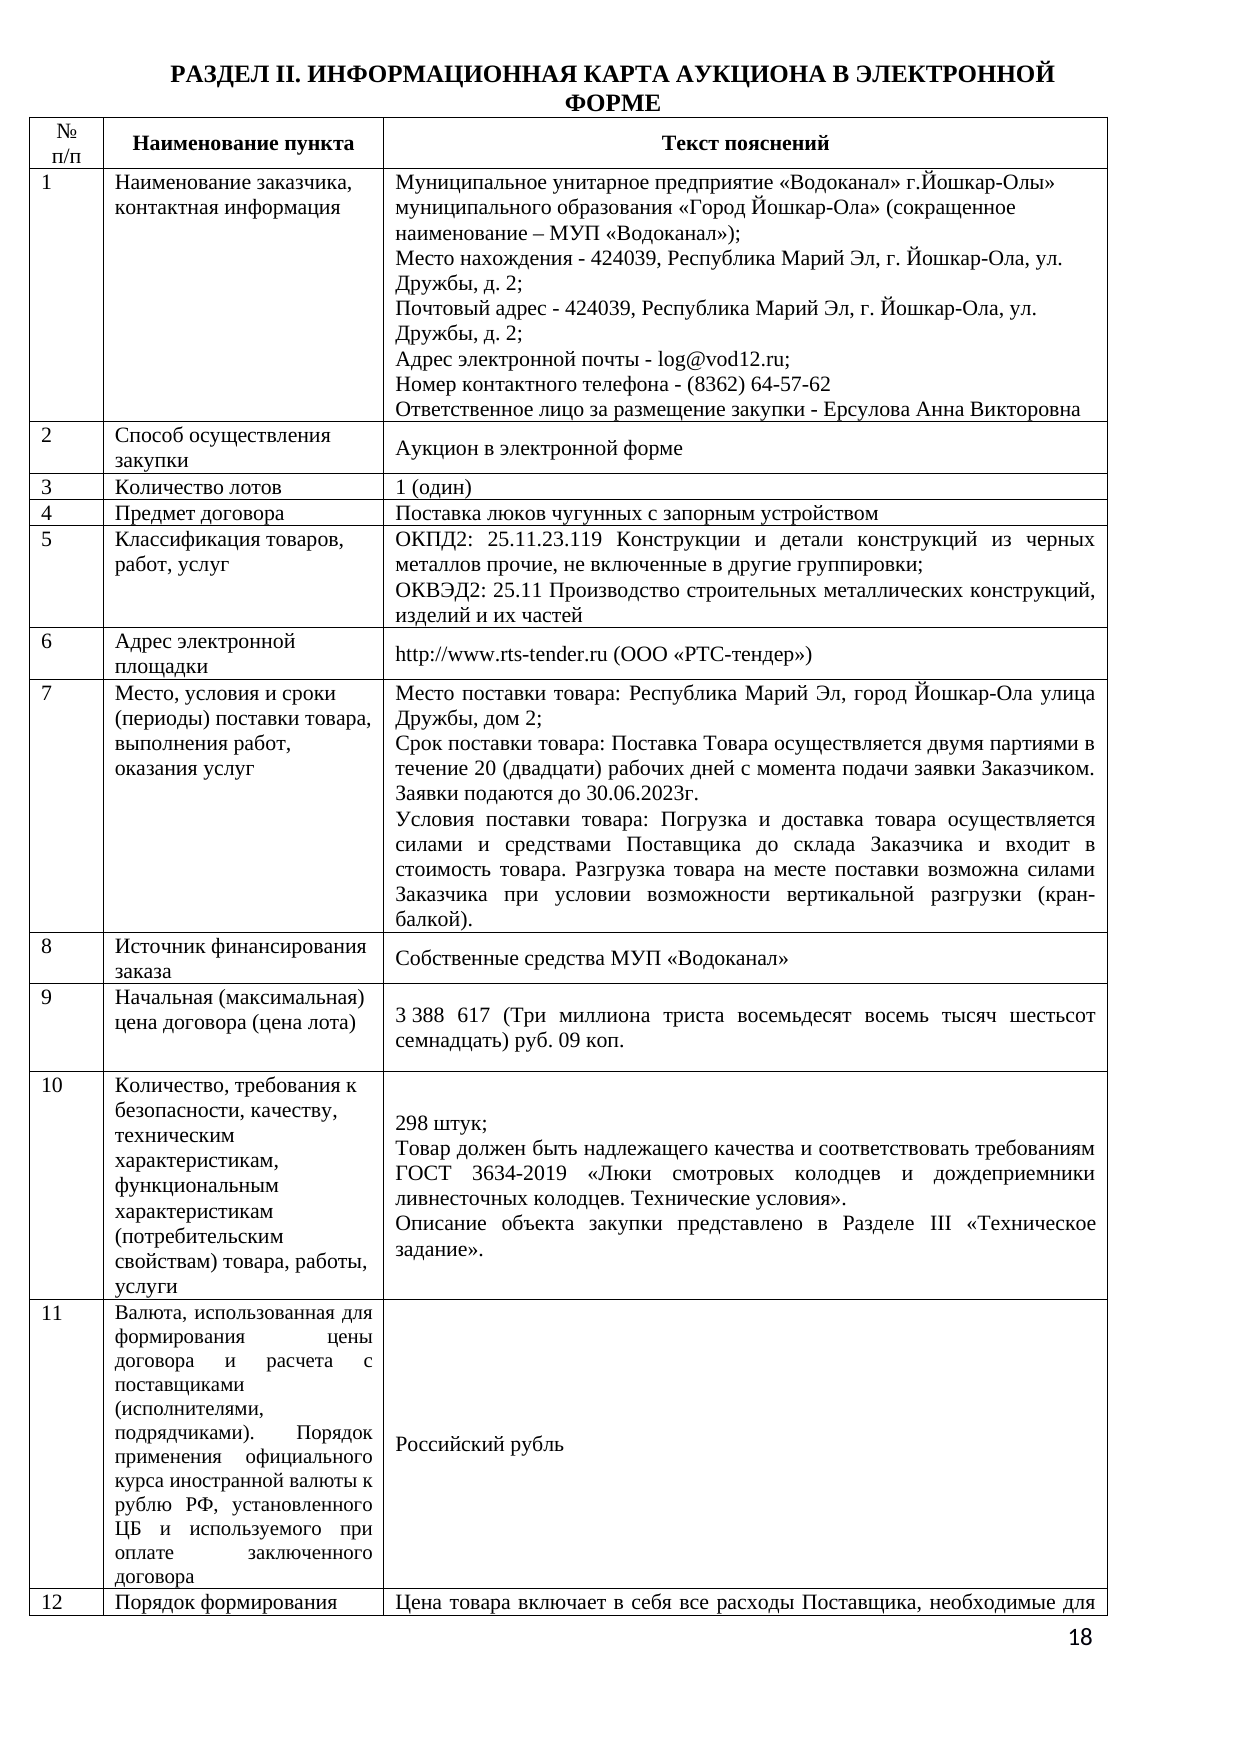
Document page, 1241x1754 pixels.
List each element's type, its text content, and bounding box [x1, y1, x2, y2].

table_cell 1 [30, 169, 103, 421]
table_cell Начальная (максимальная) цена договора (цена лота) [104, 984, 383, 1071]
table_cell Собственные средства МУП «Водоканал» [384, 933, 1107, 983]
table_cell ОКПД2: 25.11.23.119 Конструкции и детали конструкций из черных металлов прочие, не включенные в другие группировки; ОКВЭД2: 25.11 Производство строительных металлических конструкций, изделий и их частей [384, 526, 1107, 627]
table_cell Количество, требования к безопасности, качеству, техническим характеристикам, функциональным характеристикам (потребительским свойствам) товара, работы, услуги [104, 1072, 383, 1298]
table_cell 9 [30, 984, 103, 1071]
table_cell Способ осуществления закупки [104, 422, 383, 473]
table_cell Муниципальное унитарное предприятие «Водоканал» г.Йошкар-Олы» муниципального образования «Город Йошкар-Ола» (сокращенное наименование – МУП «Водоканал»); Место нахождения - 424039, Республика Марий Эл, г. Йошкар-Ола, ул. Дружбы, д. 2; Почтовый адрес - 424039, Республика Марий Эл, г. Йошкар-Ола, ул. Дружбы, д. 2; Адрес электронной почты - log@vod12.ru; Номер контактного телефона - (8362) 64-57-62 Ответственное лицо за размещение закупки - Ерсулова Анна Викторовна [384, 169, 1107, 421]
table_cell http://www.rts-tender.ru (ООО «РТС-тендер») [384, 628, 1107, 678]
table_cell Место, условия и сроки (периоды) поставки товара, выполнения работ, оказания услуг [104, 680, 383, 932]
table_cell 1 (один) [384, 474, 1107, 499]
table_cell 5 [30, 526, 103, 627]
table_cell Поставка люков чугунных с запорным устройством [384, 500, 1107, 525]
table_cell Наименование заказчика, контактная информация [104, 169, 383, 421]
text РАЗДЕЛ II. ИНФОРМАЦИОННАЯ КАРТА АУКЦИОНА В ЭЛЕКТРОННОЙ ФОРМЕ [133, 59, 1092, 117]
table_cell 3 [30, 474, 103, 499]
table_cell Адрес электронной площадки [104, 628, 383, 678]
table_cell Порядок формирования цены договора (цены лота) [104, 1589, 383, 1614]
table_cell 4 [30, 500, 103, 525]
table_cell 10 [30, 1072, 103, 1298]
table_cell Место поставки товара: Республика Марий Эл, город Йошкар-Ола улица Дружбы, дом 2; Срок поставки товара: Поставка Товара осуществляется двумя партиями в течение 20 (двадцати) рабочих дней с момента подачи заявки Заказчиком. Заявки подаются до 30.06.2023г. Условия поставки товара: Погрузка и доставка товара осуществляется силами и средствами Поставщика до склада Заказчика и входит в стоимость товара. Разгрузка товара на месте поставки возможна силами Заказчика при условии возможности вертикальной разгрузки (кран-балкой). [384, 680, 1107, 932]
table_cell 11 [30, 1300, 103, 1588]
table_header Наименование пункта [104, 118, 383, 168]
table_cell Предмет договора [104, 500, 383, 525]
table_cell 12 [30, 1589, 103, 1614]
table_cell Количество лотов [104, 474, 383, 499]
table_cell Аукцион в электронной форме [384, 422, 1107, 473]
table_cell Валюта, использованная для формирования цены договора и расчета с поставщиками (исполнителями, подрядчиками). Порядок применения официального курса иностранной валюты к рублю РФ, установленного ЦБ и используемого при оплате заключенного договора [104, 1300, 383, 1588]
table_cell 298 штук; Товар должен быть надлежащего качества и соответствовать требованиям ГОСТ 3634-2019 «Люки смотровых колодцев и дождеприемники ливнесточных колодцев. Технические условия». Описание объекта закупки представлено в Разделе III «Техническое задание». [384, 1072, 1107, 1298]
table_cell 3 388 617 (Три миллиона триста восемьдесят восемь тысяч шестьсот семнадцать) руб. 09 коп. [384, 984, 1107, 1071]
table_cell Российский рубль [384, 1300, 1107, 1588]
table_cell 8 [30, 933, 103, 983]
table_cell Источник финансирования заказа [104, 933, 383, 983]
table_cell Классификация товаров, работ, услуг [104, 526, 383, 627]
table_cell 2 [30, 422, 103, 473]
table_header Текст пояснений [384, 118, 1107, 168]
table_cell 6 [30, 628, 103, 678]
table_header № п/п [30, 118, 103, 168]
table_cell 7 [30, 680, 103, 932]
